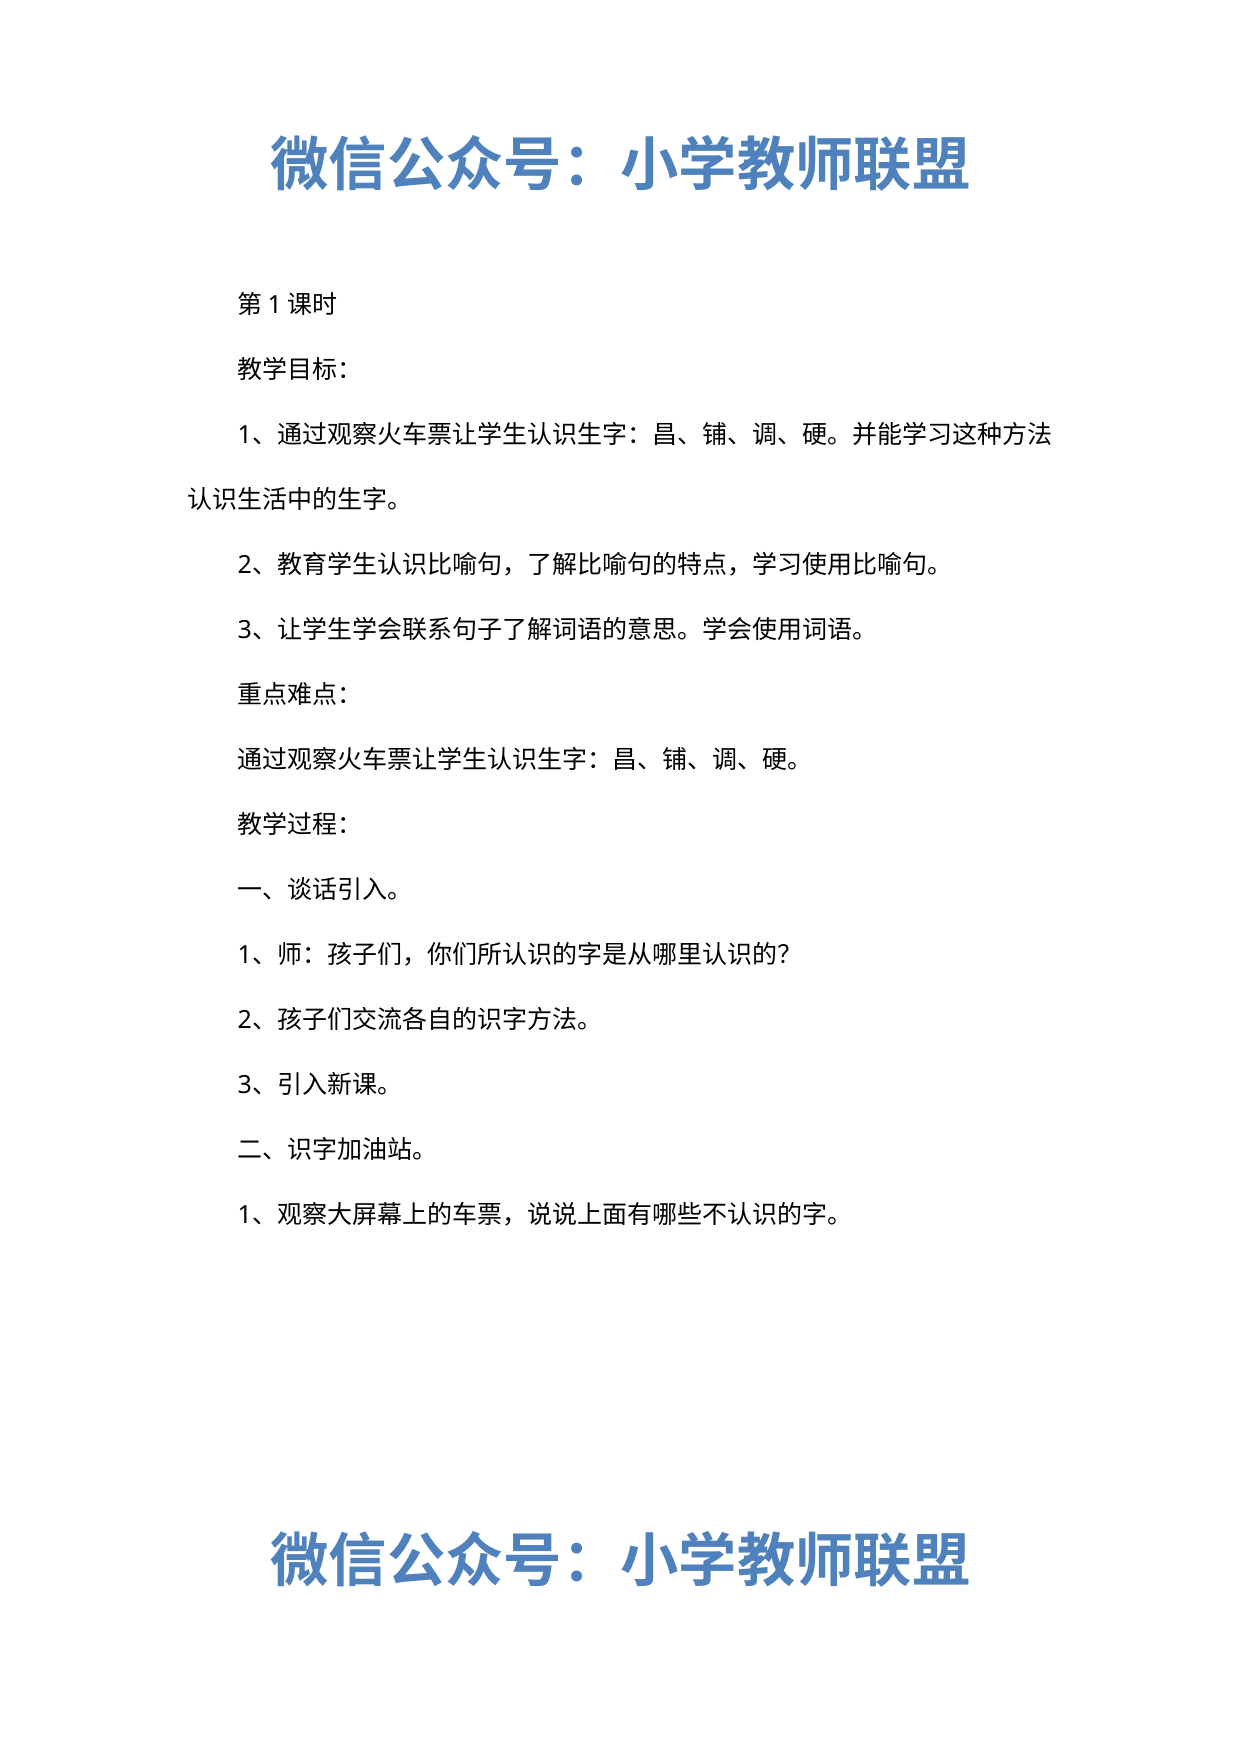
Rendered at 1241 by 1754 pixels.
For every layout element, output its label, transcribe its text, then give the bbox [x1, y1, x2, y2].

text 1、通过观察火车票让学生认识生字：昌、铺、调、硬。并能学习这种方法认识生活中的生字。 [187, 400, 1053, 530]
text 3、让学生学会联系句子了解词语的意思。学会使用词语。 [187, 595, 1053, 660]
text 1、观察大屏幕上的车票，说说上面有哪些不认识的字。 [187, 1180, 1053, 1245]
text 教学过程： [187, 790, 1053, 855]
text 教学目标： [187, 335, 1053, 400]
text 二、识字加油站。 [187, 1115, 1053, 1180]
text 重点难点： [187, 660, 1053, 725]
text 1、师：孩子们，你们所认识的字是从哪里认识的？ [187, 920, 1053, 985]
text 一、谈话引入。 [187, 855, 1053, 920]
text 3、引入新课。 [187, 1050, 1053, 1115]
text 第1课时 [187, 270, 1053, 335]
text 2、孩子们交流各自的识字方法。 [187, 985, 1053, 1050]
text 2、教育学生认识比喻句，了解比喻句的特点，学习使用比喻句。 [187, 530, 1053, 595]
text 通过观察火车票让学生认识生字：昌、铺、调、硬。 [187, 725, 1053, 790]
